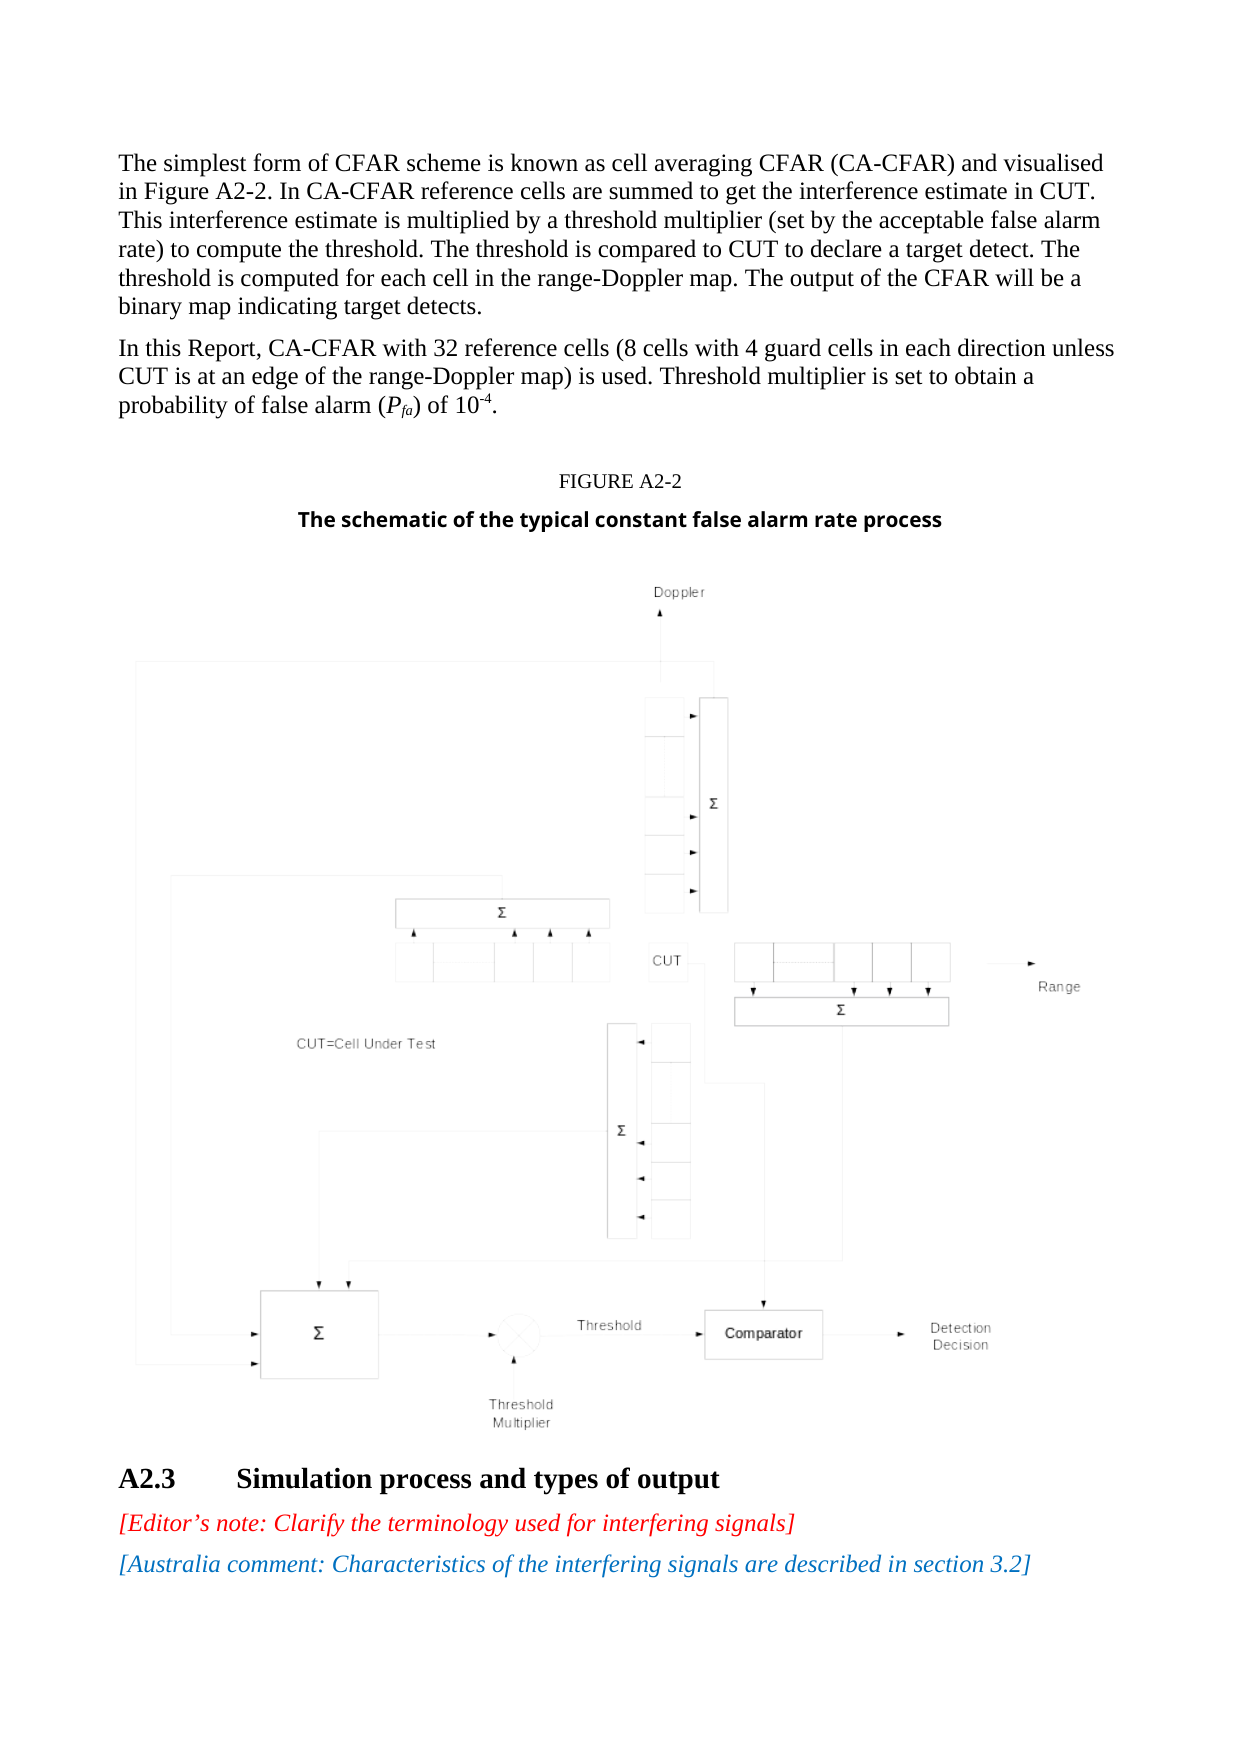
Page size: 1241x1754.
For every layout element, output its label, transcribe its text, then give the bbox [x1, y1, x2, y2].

text Figure A2-2 [118, 469, 1122, 493]
text [Australia comment: Characteristics of the interfering signals are described in section 3.2] [118, 1549, 1122, 1578]
text [Editor’s note: Clarify the terminology used for interfering signals] [118, 1508, 1122, 1536]
text In this Report, CA-CFAR with 32 reference cells (8 cells with 4 guard cells in each direction unless CUT is at an edge of the range-Doppler map) is used. Threshold multiplier is set to obtain a probability of false alarm (Pfa) of 10-4. [118, 333, 1122, 419]
subtitle A2.3 Simulation process and types of output [118, 1462, 1122, 1495]
title The schematic of the typical constant false alarm rate process [118, 506, 1122, 534]
text The simplest form of CFAR scheme is known as cell averaging CFAR (CA-CFAR) and visualised in Figure A2-2. In CA-CFAR reference cells are summed to get the interference estimate in CUT. This interference estimate is multiplied by a threshold multiplier (set by the acceptable false alarm rate) to compute the threshold. The threshold is compared to CUT to declare a target detect. The threshold is computed for each cell in the range-Doppler map. The output of the CFAR will be a binary map indicating target detects. [118, 148, 1122, 320]
